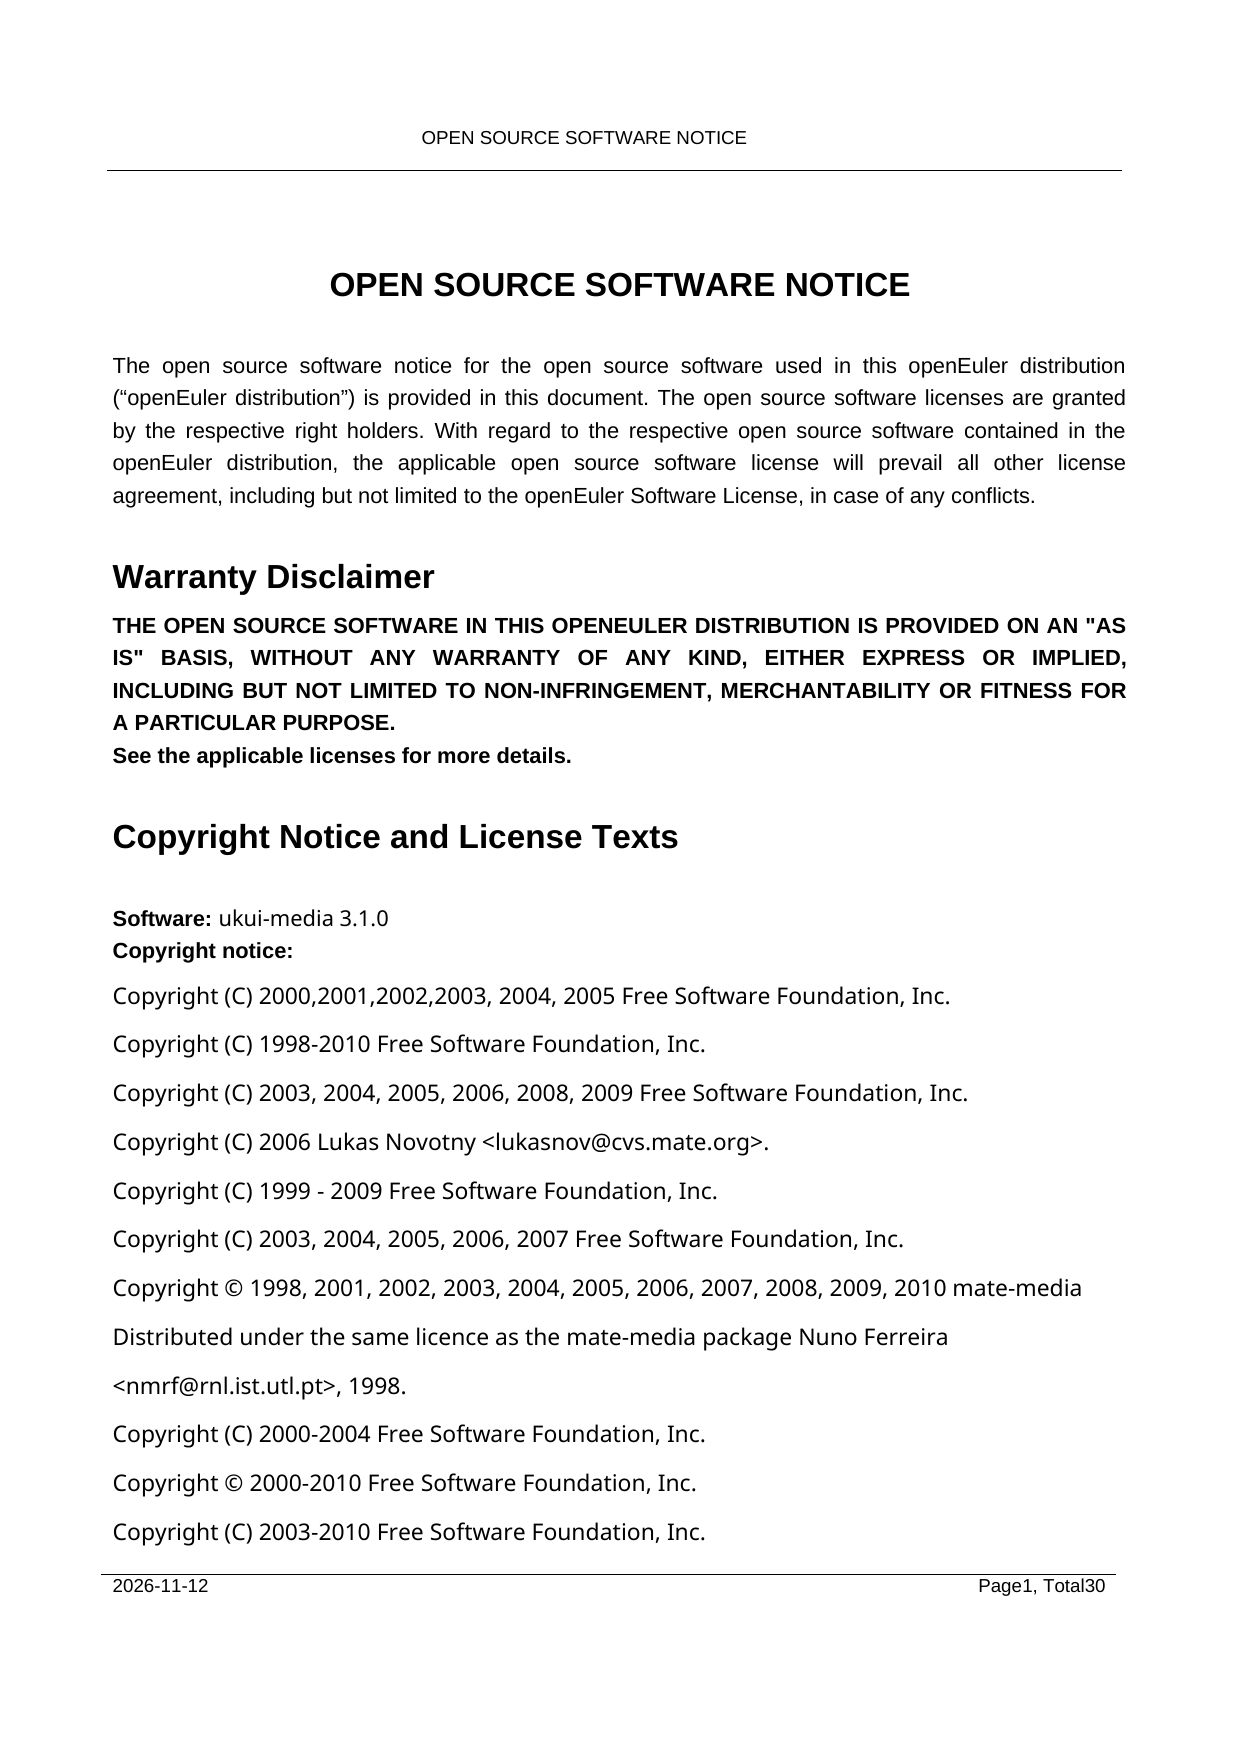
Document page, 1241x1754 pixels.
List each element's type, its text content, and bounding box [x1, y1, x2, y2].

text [112, 979, 1128, 1548]
text Copyright notice: [112, 934, 1128, 966]
text Software: ukui-media 3.1.0 [112, 901, 1128, 934]
text THE OPEN SOURCE SOFTWARE IN THIS OPENEULER DISTRIBUTION IS PROVIDED ON AN "AS IS" BASIS, WITHOUT ANY WARRANTY OF ANY KIND, EITHER EXPRESS OR IMPLIED, INCLUDING BUT NOT LIMITED TO NON-INFRINGEMENT, MERCHANTABILITY OR FITNESS FOR A PARTICULAR PURPOSE. See the applicable licenses for more details. [112, 609, 1128, 771]
text The open source software notice for the open source software used in this openEuler distribution (“openEuler distribution”) is provided in this document. The open source software licenses are granted by the respective right holders. With regard to the respective open source software contained in the openEuler distribution, the applicable open source software license will prevail all other license agreement, including but not limited to the openEuler Software License, in case of any conflicts. [112, 349, 1128, 511]
text Copyright Notice and License Texts [112, 804, 1128, 869]
text OPEN SOURCE SOFTWARE NOTICE [112, 251, 1128, 316]
text Warranty Disclaimer [112, 544, 1128, 609]
